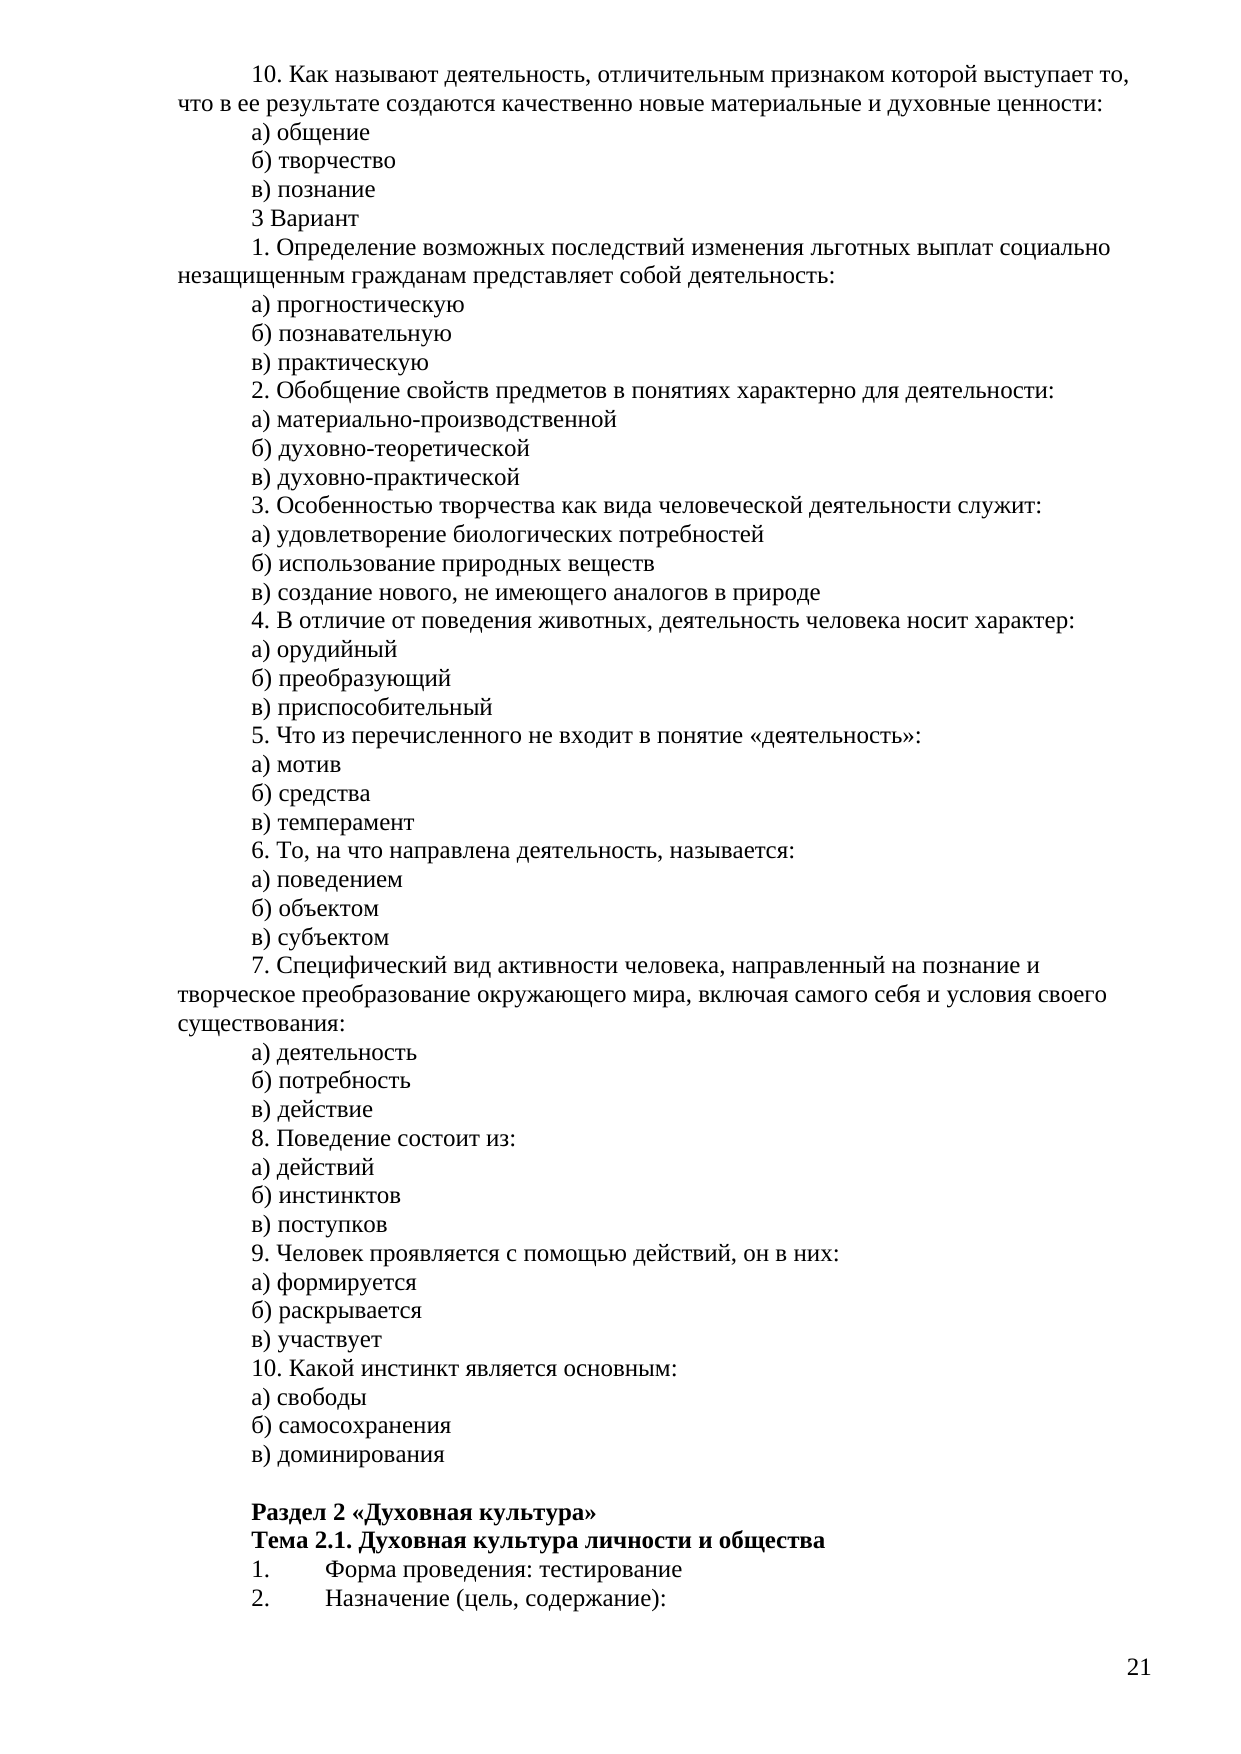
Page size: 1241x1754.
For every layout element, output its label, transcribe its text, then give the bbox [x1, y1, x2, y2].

text 4. В отличие от поведения животных, деятельность человека носит характер: [177, 605, 1152, 634]
text а) поведением [177, 864, 1152, 893]
text 2. Обобщение свойств предметов в понятиях характерно для деятельности: [177, 375, 1152, 404]
text в) темперамент [177, 807, 1152, 835]
text а) формируется [177, 1267, 1152, 1295]
text в) участвует [177, 1324, 1152, 1353]
text б) потребность [177, 1065, 1152, 1094]
text а) общение [177, 117, 1152, 145]
text 6. То, на что направлена деятельность, называется: [177, 835, 1152, 864]
text 7. Специфический вид активности человека, направленный на познание и творческое преобразование окружающего мира, включая самого себя и условия своего существования: [177, 950, 1152, 1037]
text б) инстинктов [177, 1180, 1152, 1209]
text в) доминирования [177, 1439, 1152, 1468]
text 5. Что из перечисленного не входит в понятие «деятельность»: [177, 720, 1152, 749]
text 8. Поведение состоит из: [177, 1123, 1152, 1152]
text а) деятельность [177, 1037, 1152, 1065]
text б) познавательную [177, 318, 1152, 347]
text в) практическую [177, 347, 1152, 375]
text б) духовно-теоретической [177, 433, 1152, 462]
text 3. Особенностью творчества как вида человеческой деятельности служит: [177, 490, 1152, 519]
text в) приспособительный [177, 692, 1152, 720]
text б) творчество [177, 145, 1152, 174]
text Раздел 2 «Духовная культура» [177, 1497, 1152, 1525]
text а) удовлетворение биологических потребностей [177, 519, 1152, 548]
text а) материально-производственной [177, 404, 1152, 433]
text 10. Как называют деятельность, отличительным признаком которой выступает то, что в ее результате создаются качественно новые материальные и духовные ценности: [177, 59, 1152, 117]
text в) действие [177, 1094, 1152, 1123]
text б) самосохранения [177, 1410, 1152, 1439]
text Тема 2.1. Духовная культура личности и общества [177, 1525, 1152, 1554]
text б) использование природных веществ [177, 548, 1152, 577]
list Форма проведения: тестирование [177, 1554, 1152, 1583]
text в) поступков [177, 1209, 1152, 1238]
text а) свободы [177, 1382, 1152, 1410]
text в) создание нового, не имеющего аналогов в природе [177, 577, 1152, 605]
text в) субъектом [177, 922, 1152, 950]
text б) раскрывается [177, 1295, 1152, 1324]
list Назначение (цель, содержание): [177, 1583, 1152, 1612]
text 3 Вариант [177, 203, 1152, 232]
text а) мотив [177, 749, 1152, 778]
text в) духовно-практической [177, 462, 1152, 490]
text 10. Какой инстинкт является основным: [177, 1353, 1152, 1382]
text 9. Человек проявляется с помощью действий, он в них: [177, 1238, 1152, 1267]
text в) познание [177, 174, 1152, 203]
text а) орудийный [177, 634, 1152, 663]
text 1. Определение возможных последствий изменения льготных выплат социально незащищенным гражданам представляет собой деятельность: [177, 232, 1152, 289]
text а) действий [177, 1152, 1152, 1180]
text б) преобразующий [177, 663, 1152, 692]
text а) прогностическую [177, 289, 1152, 318]
text б) объектом [177, 893, 1152, 922]
text б) средства [177, 778, 1152, 807]
